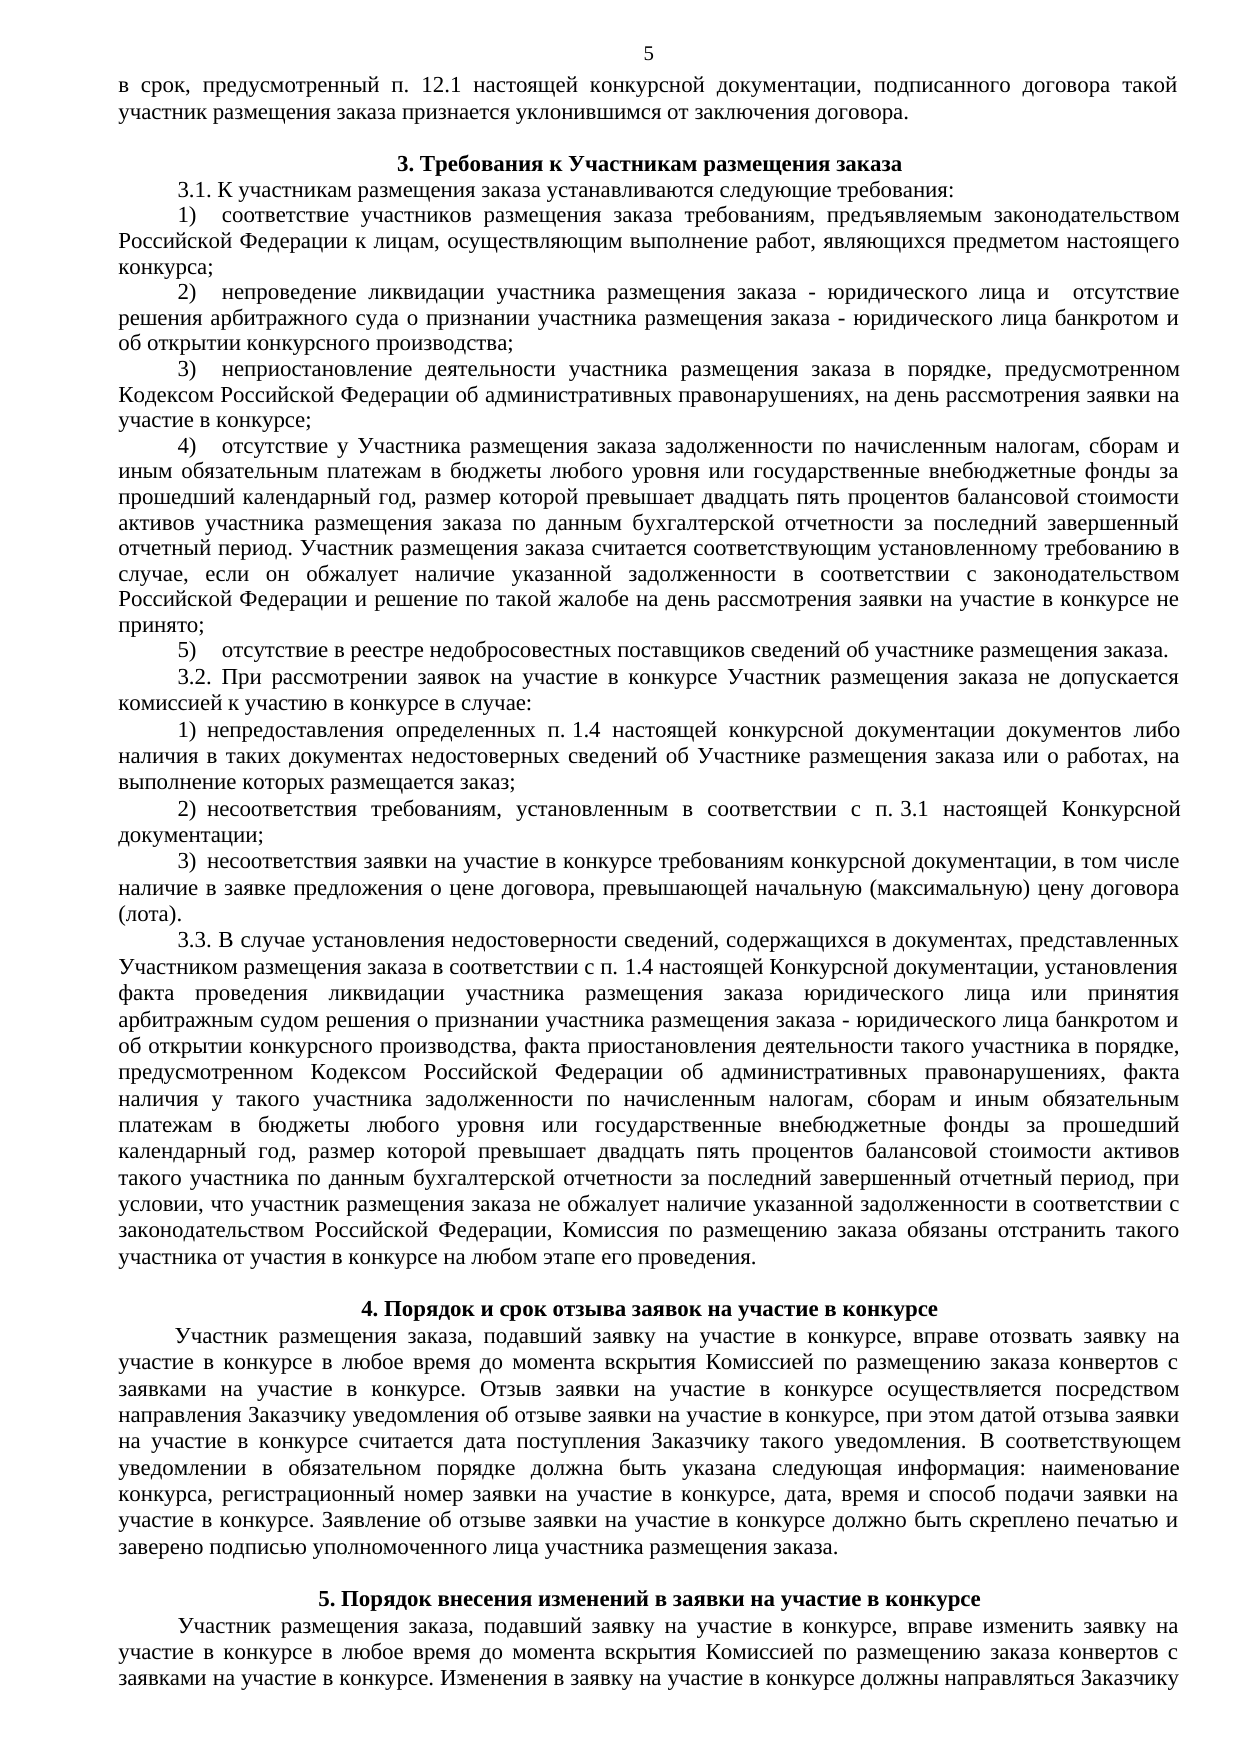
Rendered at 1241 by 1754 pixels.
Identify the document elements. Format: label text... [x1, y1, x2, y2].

text 3.3. В случае установления недостоверности сведений, содержащихся в документах, представленных Участником размещения заказа в соответствии с п. 1.4 настоящей Конкурсной документации, установления [118, 927, 1181, 979]
list непредоставления определенных п. 1.4 настоящей конкурсной документации документов либо наличия в таких документах недостоверных сведений об Участнике размещения заказа или о работах, на выполнение которых размещается заказ; [118, 716, 1181, 795]
list соответствие участников размещения заказа требованиям, предъявляемым законодательством Российской Федерации к лицам, осуществляющим выполнение работ, являющихся предметом настоящего конкурса; [118, 202, 1181, 279]
text 5. Порядок внесения изменений в заявки на участие в конкурсе [118, 1585, 1181, 1612]
text 3.1. К участникам размещения заказа устанавливаются следующие требования: [118, 177, 1181, 202]
list несоответствия заявки на участие в конкурсе требованиям конкурсной документации, в том числе наличие в заявке предложения о цене договора, превышающей начальную (максимальную) цену договора (лота). [118, 847, 1181, 927]
text факта проведения ликвидации участника размещения заказа юридического лица или принятия арбитражным судом решения о признании участника размещения заказа - юридического лица банкротом и об открытии конкурсного производства, факта приостановления деятельности такого участника в порядке, предусмотренном Кодексом Российской Федерации об административных правонарушениях, факта наличия у такого участника задолженности по начисленным налогам, сборам и иным обязательным платежам в бюджеты любого уровня или государственные внебюджетные фонды за прошедший календарный год, размер которой превышает двадцать пять процентов балансовой стоимости активов такого участника по данным бухгалтерской отчетности за последний завершенный отчетный период, при условии, что участник размещения заказа не обжалует наличие указанной задолженности в соответствии с законодательством Российской Федерации, Комиссия по размещению заказа обязаны отстранить такого участника от участия в конкурсе на любом этапе его проведения. [118, 979, 1181, 1269]
list несоответствия требованиям, установленным в соответствии с п. 3.1 настоящей Конкурсной документации; [118, 795, 1181, 847]
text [118, 71, 1181, 124]
text 4. Порядок и срок отзыва заявок на участие в конкурсе [118, 1296, 1181, 1322]
text 3.2. При рассмотрении заявок на участие в конкурсе Участник размещения заказа не допускается комиссией к участию в конкурсе в случае: [118, 663, 1181, 716]
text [118, 1612, 1181, 1691]
text 3. Требования к Участникам размещения заказа [118, 150, 1181, 177]
list непроведение ликвидации участника размещения заказа - юридического лица и отсутствие решения арбитражного суда о признании участника размещения заказа - юридического лица банкротом и об открытии конкурсного производства; [118, 279, 1181, 356]
list отсутствие у Участника размещения заказа задолженности по начисленным налогам, сборам и иным обязательным платежам в бюджеты любого уровня или государственные внебюджетные фонды за прошедший календарный год, размер которой превышает двадцать пять процентов балансовой стоимости активов участника размещения заказа по данным бухгалтерской отчетности за последний завершенный отчетный период. Участник размещения заказа считается соответствующим установленному требованию в случае, если он обжалует наличие указанной задолженности в соответствии с законодательством Российской Федерации и решение по такой жалобе на день рассмотрения заявки на участие в конкурсе не принято; [118, 433, 1181, 637]
list отсутствие в реестре недобросовестных поставщиков сведений об участнике размещения заказа. [118, 637, 1181, 663]
text Участник размещения заказа, подавший заявку на участие в конкурсе, вправе отозвать заявку на участие в конкурсе в любое время до момента вскрытия Комиссией по размещению заказа конвертов с заявками на участие в конкурсе. Отзыв заявки на участие в конкурсе осуществляется посредством направления Заказчику уведомления об отзыве заявки на участие в конкурсе, при этом датой отзыва заявки на участие в конкурсе считается дата поступления Заказчику такого уведомления. В соответствующем уведомлении в обязательном порядке должна быть указана следующая информация: наименование конкурса, регистрационный номер заявки на участие в конкурсе, дата, время и способ подачи заявки на участие в конкурсе. Заявление об отзыве заявки на участие в конкурсе должно быть скреплено печатью и заверено подписью уполномоченного лица участника размещения заказа. В случае, если в уведомлении об отзыве заявки на участие в конкурсе прямо указана просьба вернуть отозванную им заявку и указан адрес, по которому соответствующая заявка должна быть возвращена должно содержаться в заявлении об отзыве заявки на участие в конкурсе. [118, 1322, 1181, 1559]
list неприостановление деятельности участника размещения заказа в порядке, предусмотренном Кодексом Российской Федерации об административных правонарушениях, на день рассмотрения заявки на участие в конкурсе; [118, 356, 1181, 433]
